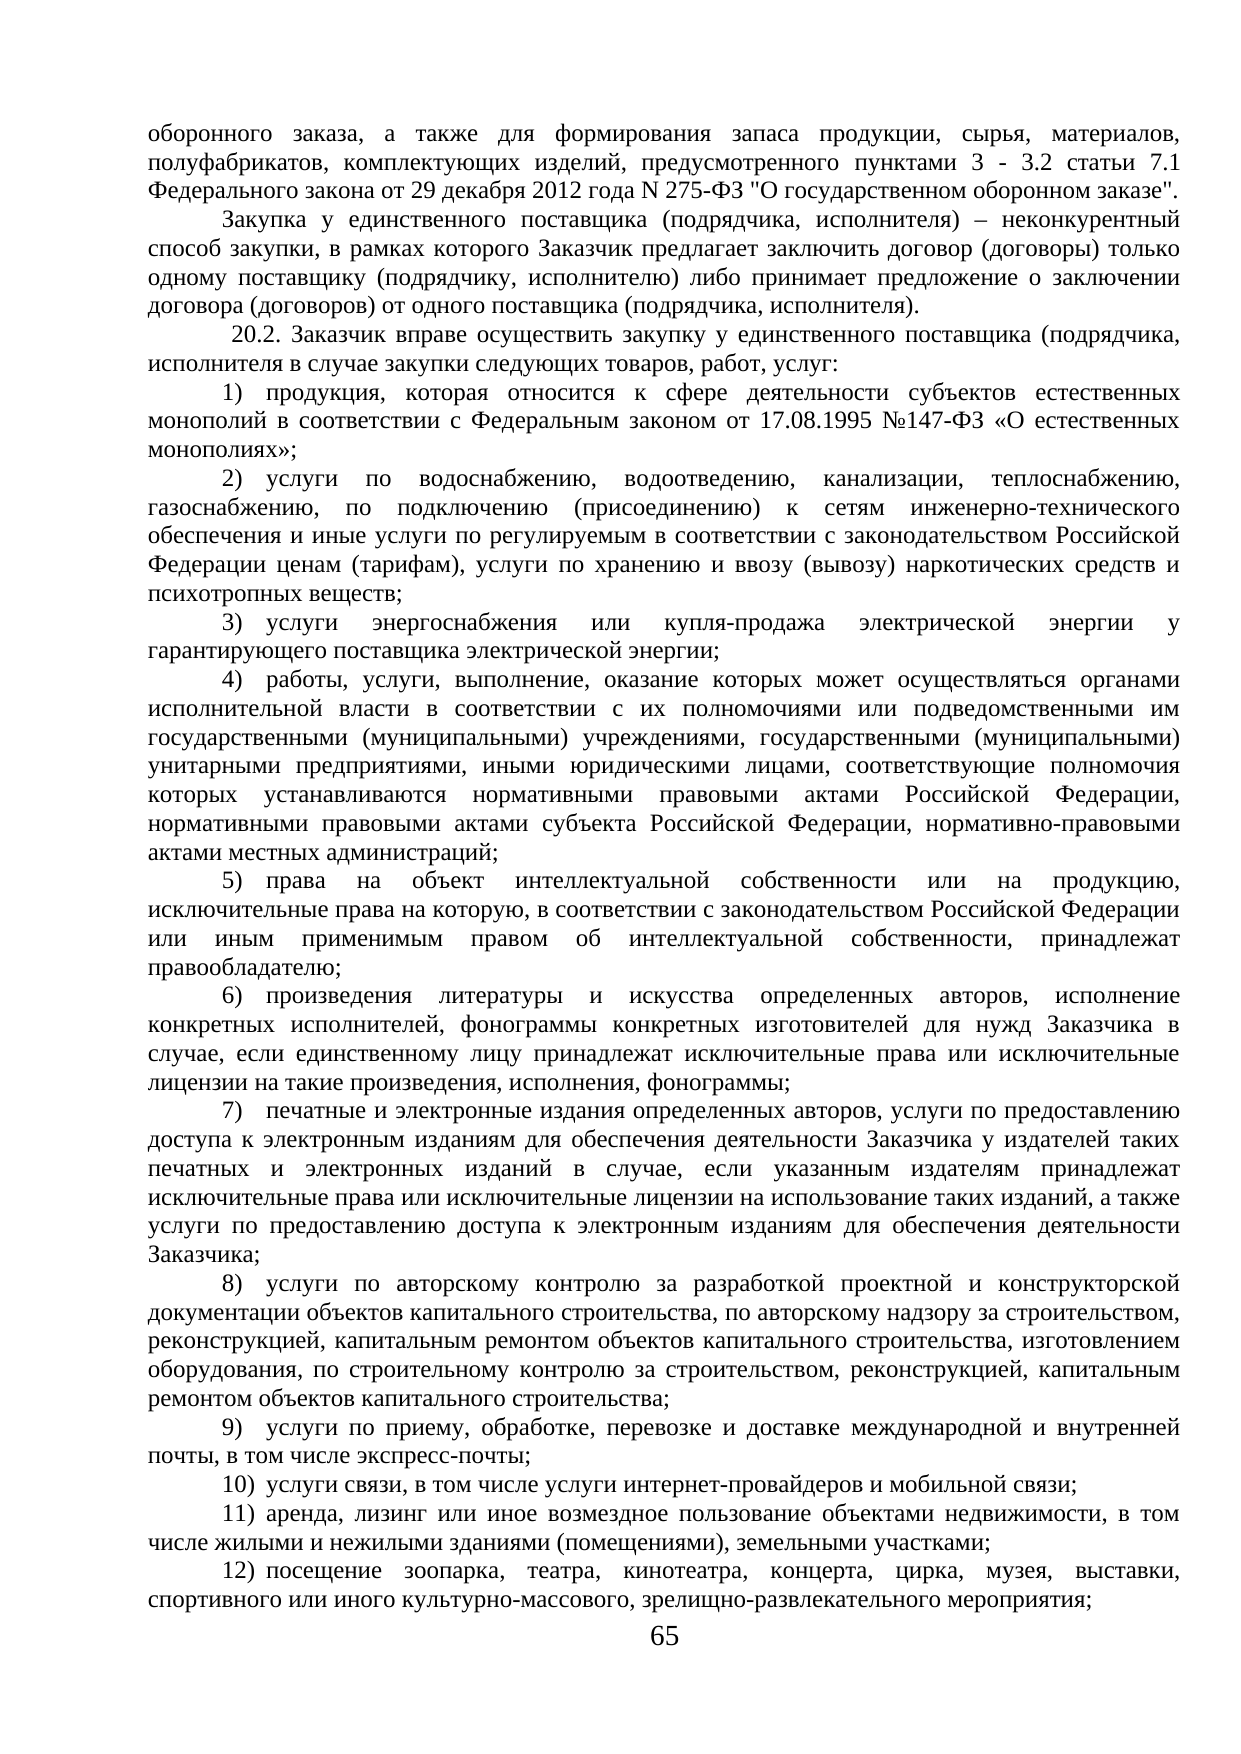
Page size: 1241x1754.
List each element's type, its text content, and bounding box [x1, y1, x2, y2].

list работы, услуги, выполнение, оказание которых может осуществляться органами исполнительной власти в соответствии с их полномочиями или подведомственными им государственными (муниципальными) учреждениями, государственными (муниципальными) унитарными предприятиями, иными юридическими лицами, соответствующие полномочия которых устанавливаются нормативными правовыми актами Российской Федерации, нормативными правовыми актами субъекта Российской Федерации, нормативно-правовыми актами местных администраций; [148, 664, 1181, 866]
list услуги связи, в том числе услуги интернет-провайдеров и мобильной связи; [148, 1469, 1181, 1498]
list посещение зоопарка, театра, кинотеатра, концерта, цирка, музея, выставки, спортивного или иного культурно-массового, зрелищно-развлекательного мероприятия; [148, 1556, 1181, 1613]
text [148, 118, 1181, 204]
text 20.2. Заказчик вправе осуществить закупку у единственного поставщика (подрядчика, исполнителя в случае закупки следующих товаров, работ, услуг: [148, 319, 1181, 377]
list печатные и электронные издания определенных авторов, услуги по предоставлению доступа к электронным изданиям для обеспечения деятельности Заказчика у издателей таких печатных и электронных изданий в случае, если указанным издателям принадлежат исключительные права или исключительные лицензии на использование таких изданий, а также услуги по предоставлению доступа к электронным изданиям для обеспечения деятельности Заказчика; [148, 1096, 1181, 1268]
list продукция, которая относится к сфере деятельности субъектов естественных монополий в соответствии с Федеральным законом от 17.08.1995 №147-ФЗ «О естественных монополиях»; [148, 377, 1181, 463]
list услуги по водоснабжению, водоотведению, канализации, теплоснабжению, газоснабжению, по подключению (присоединению) к сетям инженерно-технического обеспечения и иные услуги по регулируемым в соответствии с законодательством Российской Федерации ценам (тарифам), услуги по хранению и ввозу (вывозу) наркотических средств и психотропных веществ; [148, 463, 1181, 607]
list аренда, лизинг или иное возмездное пользование объектами недвижимости, в том числе жилыми и нежилыми зданиями (помещениями), земельными участками; [148, 1498, 1181, 1556]
list произведения литературы и искусства определенных авторов, исполнение конкретных исполнителей, фонограммы конкретных изготовителей для нужд Заказчика в случае, если единственному лицу принадлежат исключительные права или исключительные лицензии на такие произведения, исполнения, фонограммы; [148, 981, 1181, 1096]
text Закупка у единственного поставщика (подрядчика, исполнителя) – неконкурентный способ закупки, в рамках которого Заказчик предлагает заключить договор (договоры) только одному поставщику (подрядчику, исполнителю) либо принимает предложение о заключении договора (договоров) от одного поставщика (подрядчика, исполнителя). [148, 204, 1181, 319]
list услуги энергоснабжения или купля-продажа электрической энергии у гарантирующего поставщика электрической энергии; [148, 607, 1181, 664]
list услуги по авторскому контролю за разработкой проектной и конструкторской документации объектов капитального строительства, по авторскому надзору за строительством, реконструкцией, капитальным ремонтом объектов капитального строительства, изготовлением оборудования, по строительному контролю за строительством, реконструкцией, капитальным ремонтом объектов капитального строительства; [148, 1268, 1181, 1412]
list права на объект интеллектуальной собственности или на продукцию, исключительные права на которую, в соответствии с законодательством Российской Федерации или иным применимым правом об интеллектуальной собственности, принадлежат правообладателю; [148, 866, 1181, 981]
list услуги по приему, обработке, перевозке и доставке международной и внутренней почты, в том числе экспресс-почты; [148, 1412, 1181, 1469]
